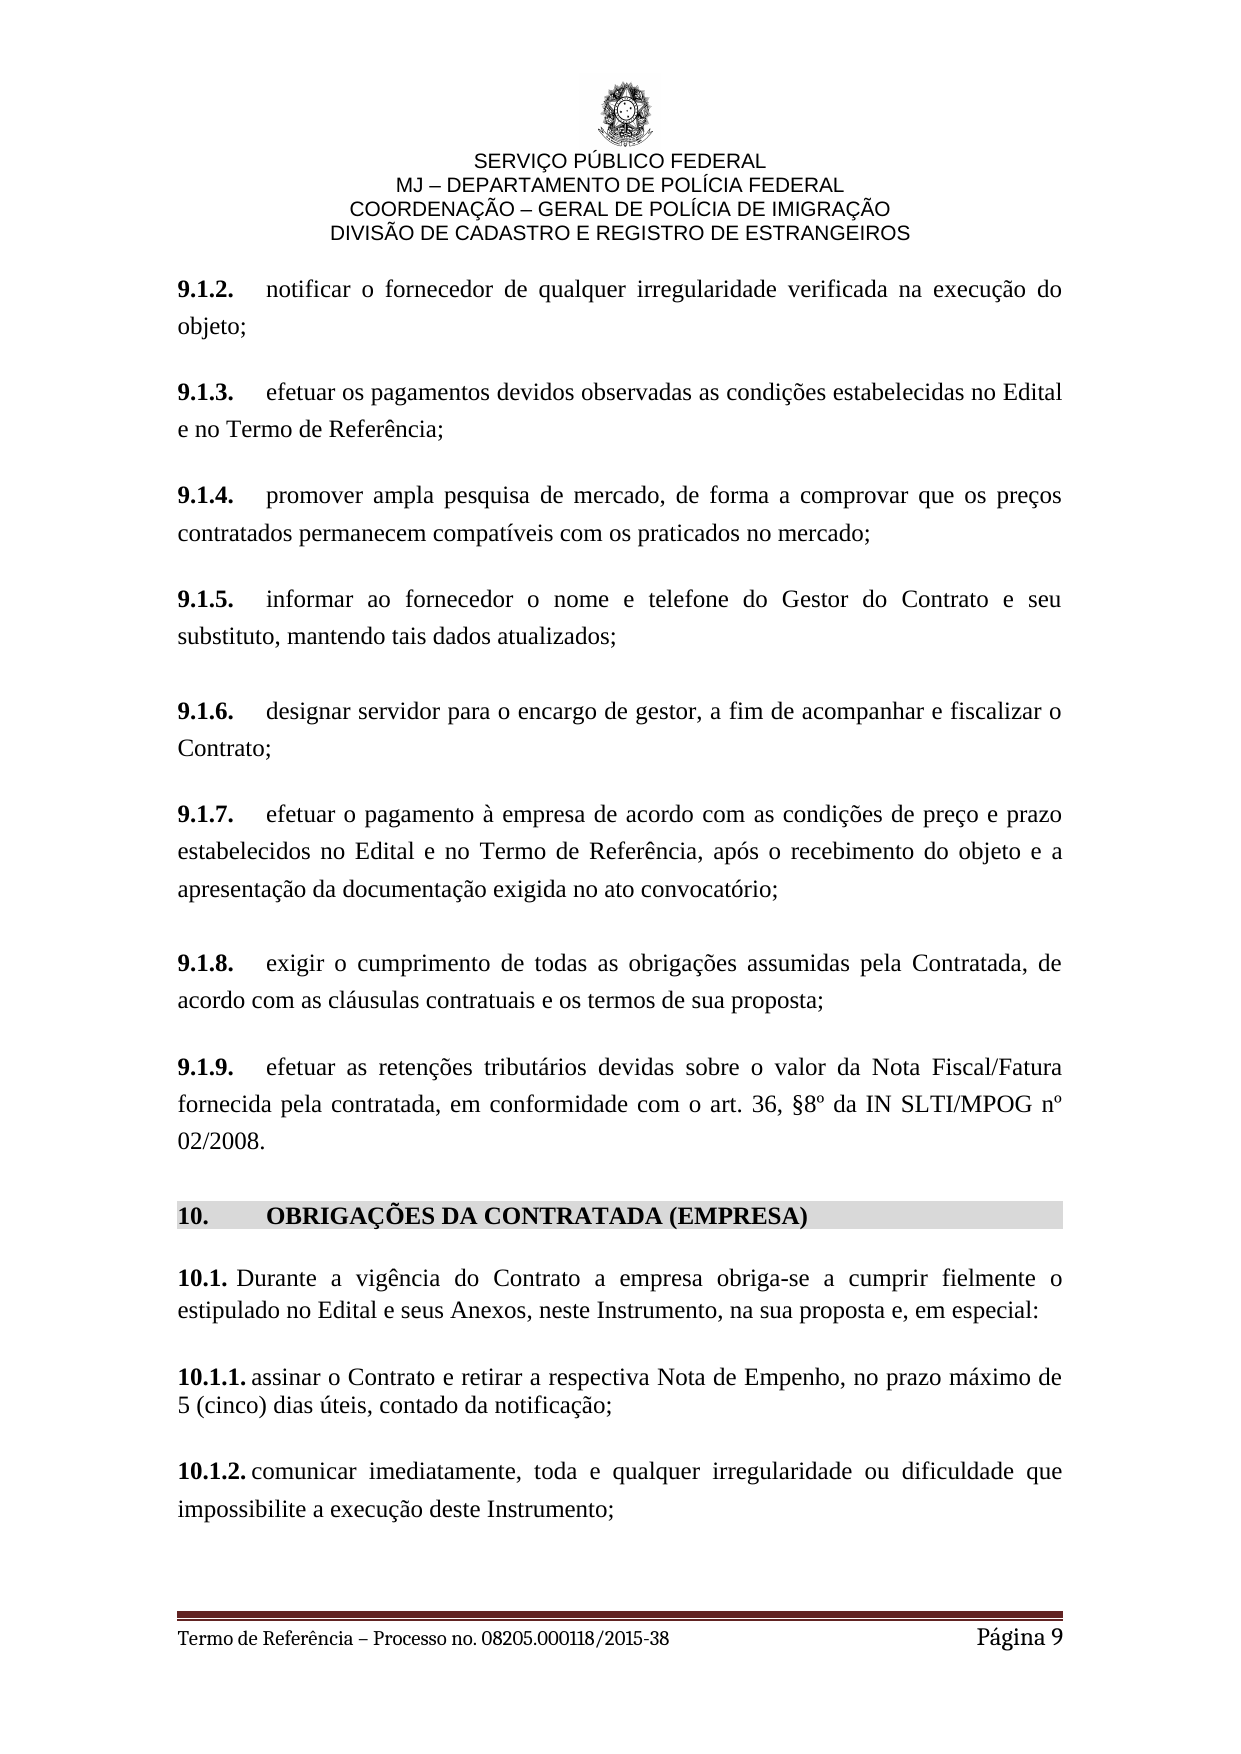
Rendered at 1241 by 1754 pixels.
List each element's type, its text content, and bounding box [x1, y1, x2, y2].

list efetuar os pagamentos devidos observadas as condições estabelecidas no Edital e no Termo de Referência; [177, 377, 1063, 443]
list OBRIGAÇÕES DA CONTRATADA (EMPRESA) [177, 1201, 1063, 1229]
list assinar o Contrato e retirar a respectiva Nota de Empenho, no prazo máximo de 5 (cinco) dias úteis, contado da notificação; [177, 1362, 1063, 1419]
picture [579, 73, 661, 150]
list efetuar o pagamento à empresa de acordo com as condições de preço e prazo estabelecidos no Edital e no Termo de Referência, após o recebimento do objeto e a apresentação da documentação exigida no ato convocatório; [177, 799, 1063, 902]
list promover ampla pesquisa de mercado, de forma a comprovar que os preços contratados permanecem compatíveis com os praticados no mercado; [177, 481, 1063, 547]
list exigir o cumprimento de todas as obrigações assumidas pela Contratada, de acordo com as cláusulas contratuais e os termos de sua proposta; [177, 948, 1063, 1014]
list efetuar as retenções tributários devidas sobre o valor da Nota Fiscal/Fatura fornecida pela contratada, em conformidade com o art. 36, §8º da IN SLTI/MPOG nº 02/2008. [177, 1052, 1063, 1155]
list informar ao fornecedor o nome e telefone do Gestor do Contrato e seu substituto, mantendo tais dados atualizados; [177, 584, 1063, 650]
list comunicar imediatamente, toda e qualquer irregularidade ou dificuldade que impossibilite a execução deste Instrumento; [177, 1456, 1063, 1522]
list notificar o fornecedor de qualquer irregularidade verificada na execução do objeto; [177, 274, 1063, 340]
list designar servidor para o encargo de gestor, a fim de acompanhar e fiscalizar o Contrato; [177, 696, 1063, 762]
list Durante a vigência do Contrato a empresa obriga-se a cumprir fielmente o estipulado no Edital e seus Anexos, neste Instrumento, na sua proposta e, em especial: [177, 1263, 1063, 1324]
